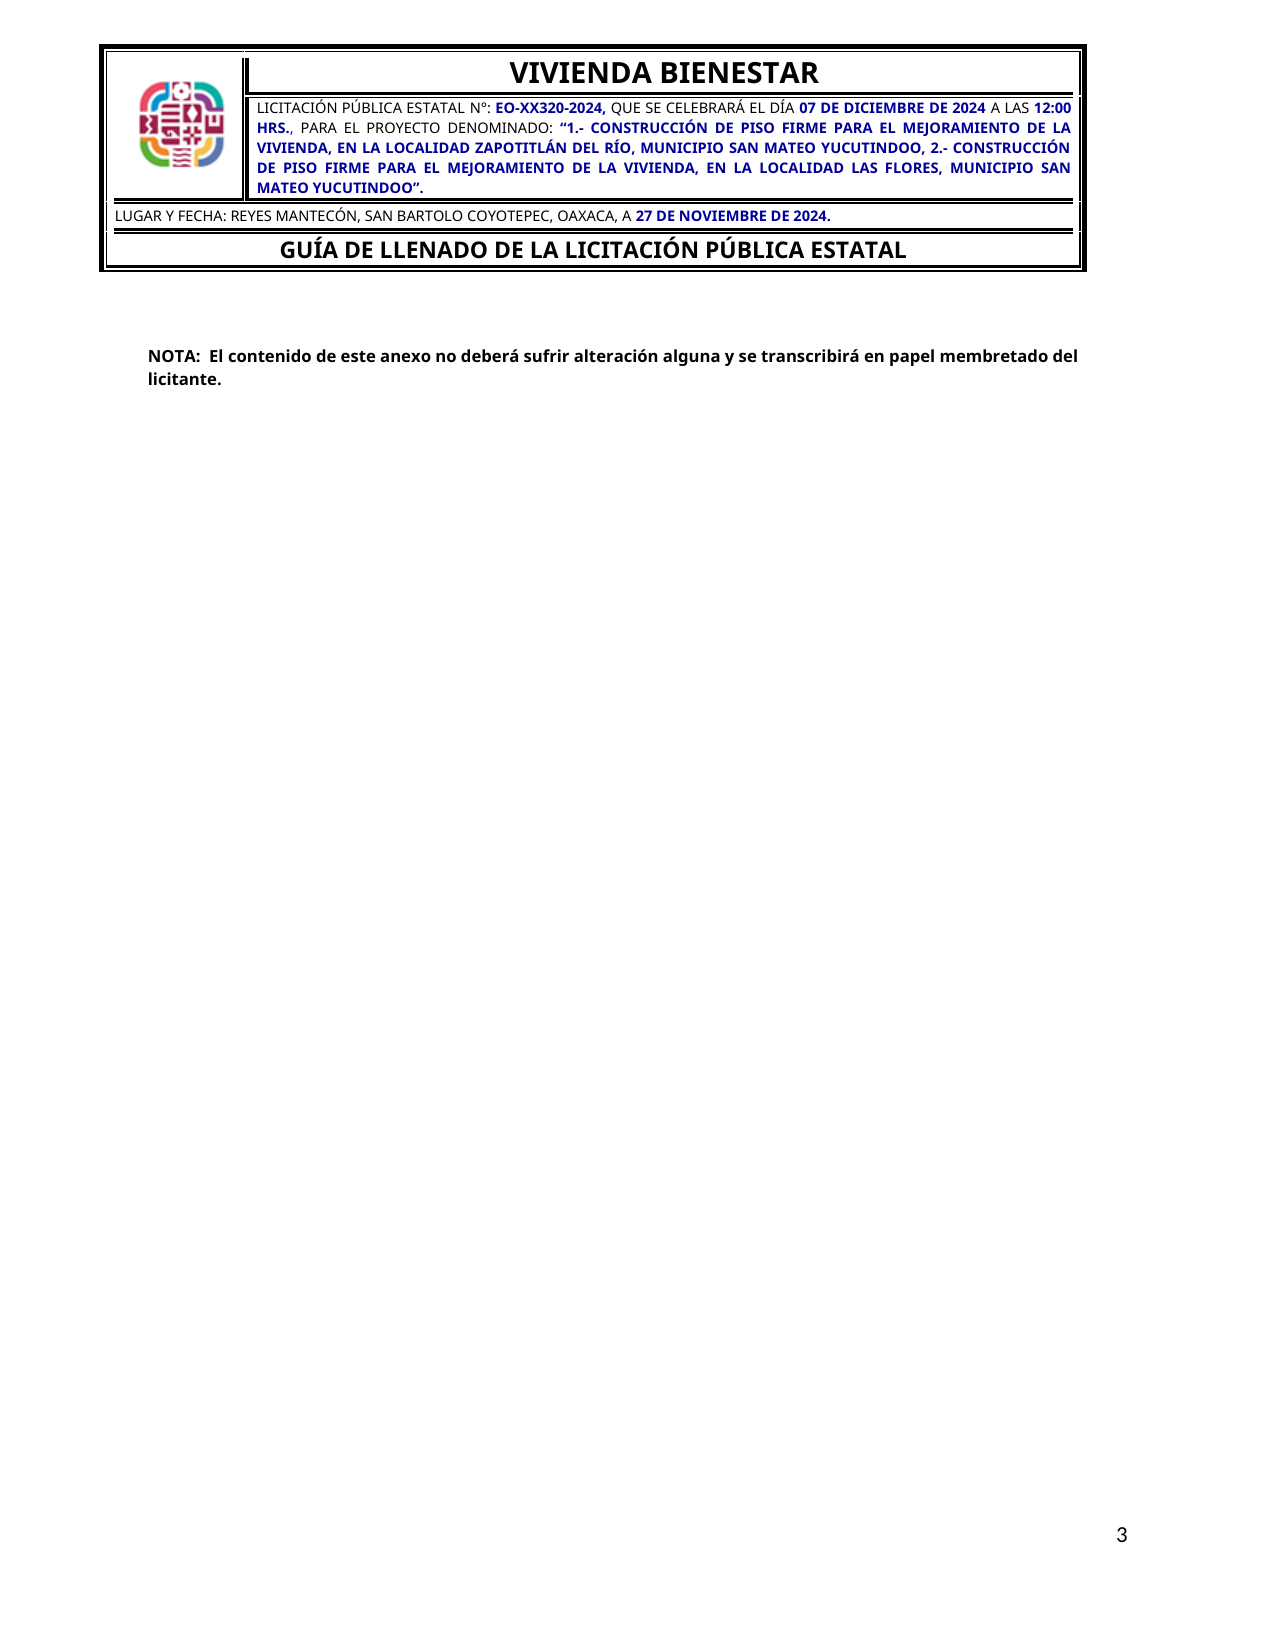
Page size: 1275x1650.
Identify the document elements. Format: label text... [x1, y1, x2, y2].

picture [128, 73, 235, 173]
text NOTA: El contenido de este anexo no deberá sufrir alteración alguna y se transcribirá en papel membretado del licitante. [148, 345, 1127, 390]
